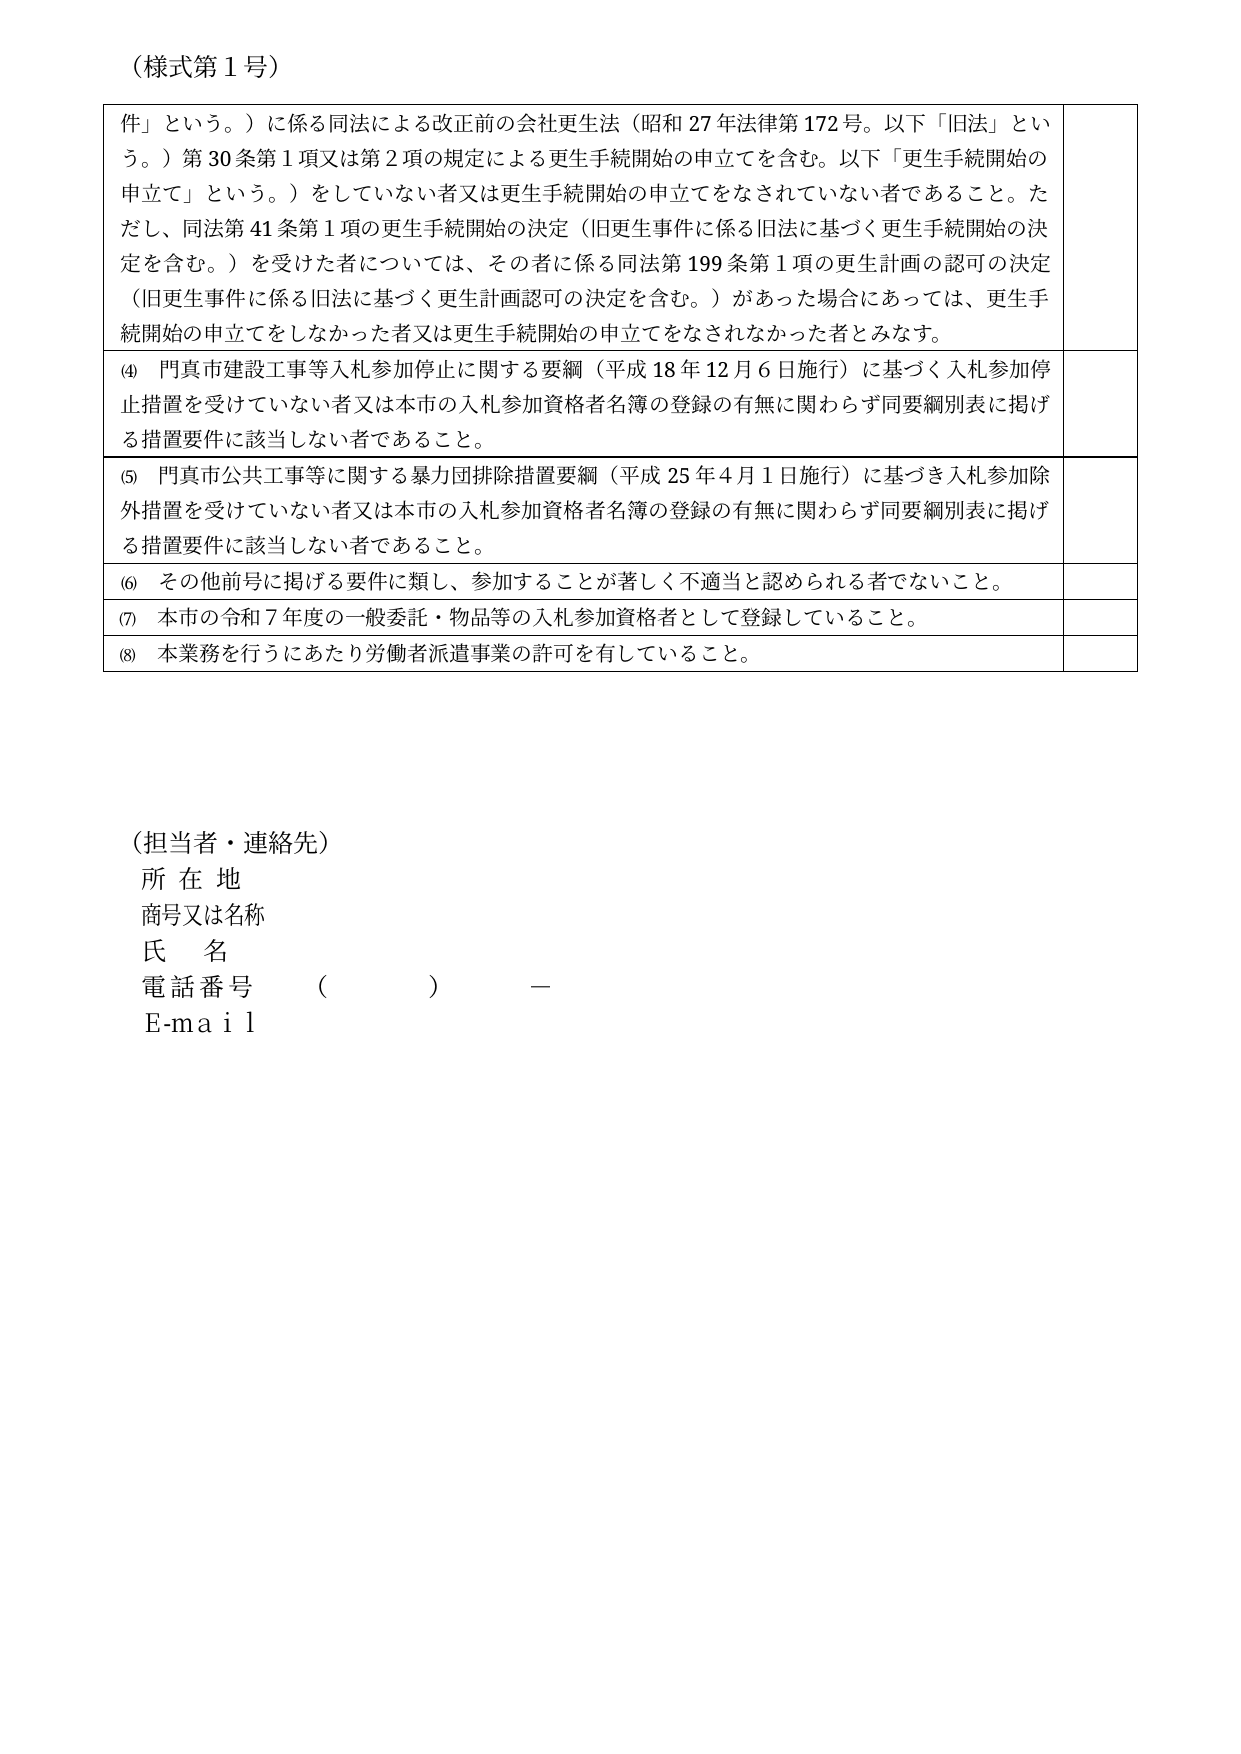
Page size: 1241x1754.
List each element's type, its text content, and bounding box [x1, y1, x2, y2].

table_cell ⑻ 本業務を行うにあたり労働者派遣事業の許可を有していること。 [104, 636, 1063, 671]
table_cell [1064, 351, 1137, 456]
table_cell ⑸ 門真市公共工事等に関する暴力団排除措置要綱（平成25年４月１日施行）に基づき入札参加除外措置を受けていない者又は本市の入札参加資格者名簿の登録の有無に関わらず同要綱別表に掲げる措置要件に該当しない者であること。 [104, 458, 1063, 562]
table_cell [1064, 105, 1137, 350]
table_cell ⑷ 門真市建設工事等入札参加停止に関する要綱（平成18年12月６日施行）に基づく入札参加停止措置を受けていない者又は本市の入札参加資格者名簿の登録の有無に関わらず同要綱別表に掲げる措置要件に該当しない者であること。 [104, 351, 1063, 456]
text 電話番号 （ ） － [141, 967, 1122, 1003]
text 所在地 [141, 860, 1122, 896]
table_cell ⑹ その他前号に掲げる要件に類し、参加することが著しく不適当と認められる者でないこと。 [104, 564, 1063, 598]
text （担当者・連絡先） [118, 824, 1122, 860]
text Ｅ-ｍａｉｌ [141, 1003, 1122, 1039]
table_cell [1064, 458, 1137, 562]
table_cell [1064, 564, 1137, 598]
text 氏名 [141, 932, 1122, 967]
table_cell [1064, 636, 1137, 671]
table_cell ⑺ 本市の令和７年度の一般委託・物品等の入札参加資格者として登録していること。 [104, 600, 1063, 634]
text 商号又は名称 [141, 896, 1122, 932]
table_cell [104, 105, 1063, 350]
table_cell [1064, 600, 1137, 634]
